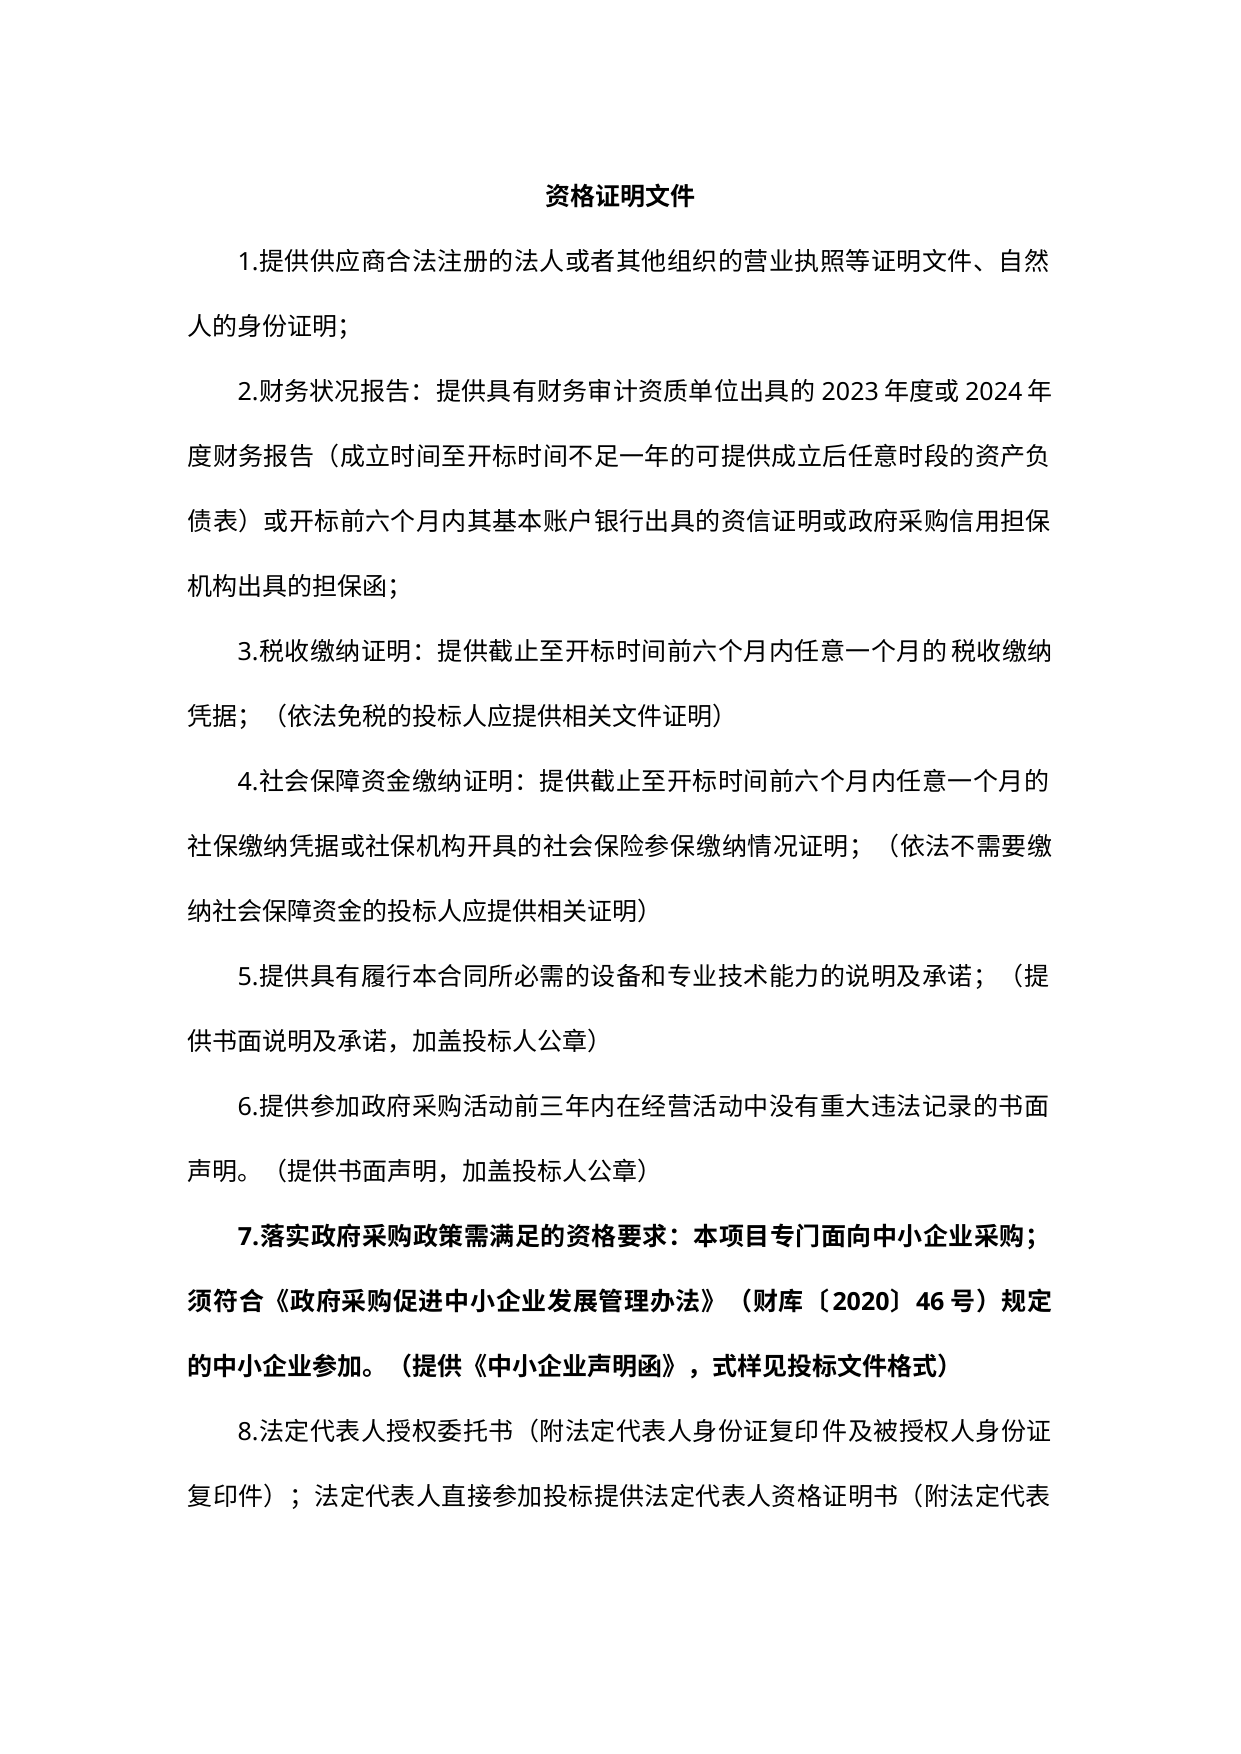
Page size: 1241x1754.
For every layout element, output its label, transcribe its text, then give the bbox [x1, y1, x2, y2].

text 4.社会保障资金缴纳证明：提供截止至开标时间前六个月内任意一个月的社保缴纳凭据或社保机构开具的社会保险参保缴纳情况证明；（依法不需要缴纳社会保障资金的投标人应提供相关证明） [187, 747, 1053, 942]
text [187, 1397, 1053, 1527]
text 7.落实政府采购政策需满足的资格要求：本项目专门面向中小企业采购；须符合《政府采购促进中小企业发展管理办法》（财库〔2020〕46号）规定的中小企业参加。（提供《中小企业声明函》，式样见投标文件格式） [187, 1202, 1053, 1397]
text 1.提供供应商合法注册的法人或者其他组织的营业执照等证明文件、自然人的身份证明； [187, 227, 1053, 357]
text 2.财务状况报告：提供具有财务审计资质单位出具的2023年度或2024年度财务报告（成立时间至开标时间不足一年的可提供成立后任意时段的资产负债表）或开标前六个月内其基本账户银行出具的资信证明或政府采购信用担保机构出具的担保函； [187, 357, 1053, 617]
text 5.提供具有履行本合同所必需的设备和专业技术能力的说明及承诺；（提供书面说明及承诺，加盖投标人公章） [187, 942, 1053, 1072]
text 6.提供参加政府采购活动前三年内在经营活动中没有重大违法记录的书面声明。（提供书面声明，加盖投标人公章） [187, 1072, 1053, 1202]
text 3.税收缴纳证明：提供截止至开标时间前六个月内任意一个月的税收缴纳凭据；（依法免税的投标人应提供相关文件证明） [187, 617, 1053, 747]
text 资格证明文件 [187, 162, 1053, 227]
